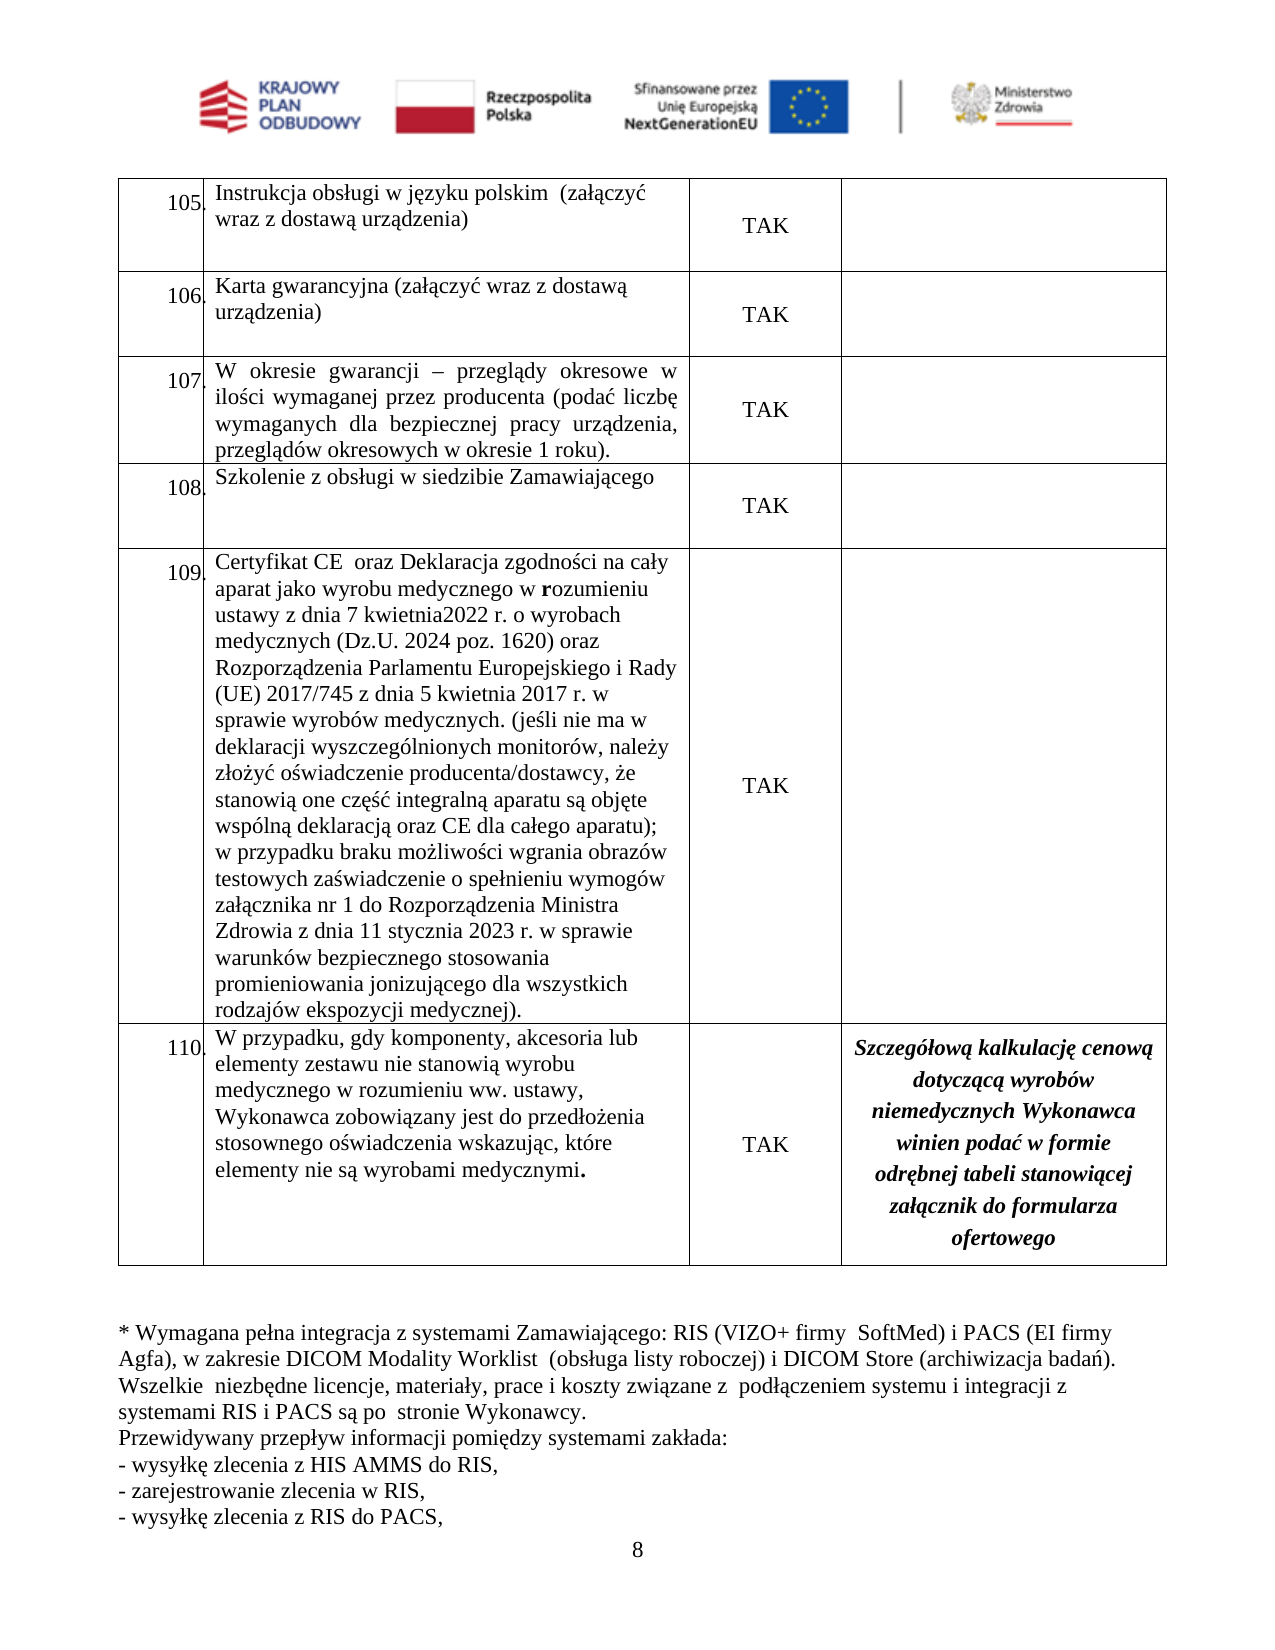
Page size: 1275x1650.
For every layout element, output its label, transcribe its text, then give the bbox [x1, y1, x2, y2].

table_cell W przypadku, gdy komponenty, akcesoria lub elementy zestawu nie stanowią wyrobu medycznego w rozumieniu ww. ustawy, Wykonawca zobowiązany jest do przedłożenia stosownego oświadczenia wskazując, które elementy nie są wyrobami medycznymi. [204, 1024, 689, 1265]
table_cell Szkolenie z obsługi w siedzibie Zamawiającego [204, 464, 689, 547]
table_cell TAK [690, 357, 841, 462]
table_cell TAK [690, 179, 841, 271]
table_cell [842, 464, 1166, 547]
table_cell TAK [690, 464, 841, 547]
table_cell [842, 272, 1166, 356]
table_cell [119, 357, 203, 462]
table_cell Instrukcja obsługi w języku polskim (załączyć wraz z dostawą urządzenia) [204, 179, 689, 271]
table_cell TAK [690, 1024, 841, 1265]
table_cell [119, 272, 203, 356]
table_cell TAK [690, 272, 841, 356]
table_cell TAK [690, 549, 841, 1023]
table_cell Szczegółową kalkulację cenową dotyczącą wyrobów niemedycznych Wykonawca winien podać w formie odrębnej tabeli stanowiącej załącznik do formularza ofertowego [842, 1024, 1166, 1265]
table_cell [842, 357, 1166, 462]
table_cell [842, 549, 1166, 1023]
table_cell [119, 464, 203, 547]
table_cell [842, 179, 1166, 271]
picture [184, 59, 1091, 150]
table_cell [119, 549, 203, 1023]
table_cell Karta gwarancyjna (załączyć wraz z dostawą urządzenia) [204, 272, 689, 356]
table_cell Certyfikat CE oraz Deklaracja zgodności na cały aparat jako wyrobu medycznego w rozumieniu ustawy z dnia 7 kwietnia2022 r. o wyrobach medycznych (Dz.U. 2024 poz. 1620) oraz Rozporządzenia Parlamentu Europejskiego i Rady (UE) 2017/745 z dnia 5 kwietnia 2017 r. w sprawie wyrobów medycznych. (jeśli nie ma w deklaracji wyszczególnionych monitorów, należy złożyć oświadczenie producenta/dostawcy, że stanowią one część integralną aparatu są objęte wspólną deklaracją oraz CE dla całego aparatu); w przypadku braku możliwości wgrania obrazów testowych zaświadczenie o spełnieniu wymogów załącznika nr 1 do Rozporządzenia Ministra Zdrowia z dnia 11 stycznia 2023 r. w sprawie warunków bezpiecznego stosowania promieniowania jonizującego dla wszystkich rodzajów ekspozycji medycznej). [204, 549, 689, 1023]
table_cell [119, 1024, 203, 1265]
table_cell W okresie gwarancji – przeglądy okresowe w ilości wymaganej przez producenta (podać liczbę wymaganych dla bezpiecznej pracy urządzenia, przeglądów okresowych w okresie 1 roku). [204, 357, 689, 462]
table_cell [119, 179, 203, 271]
